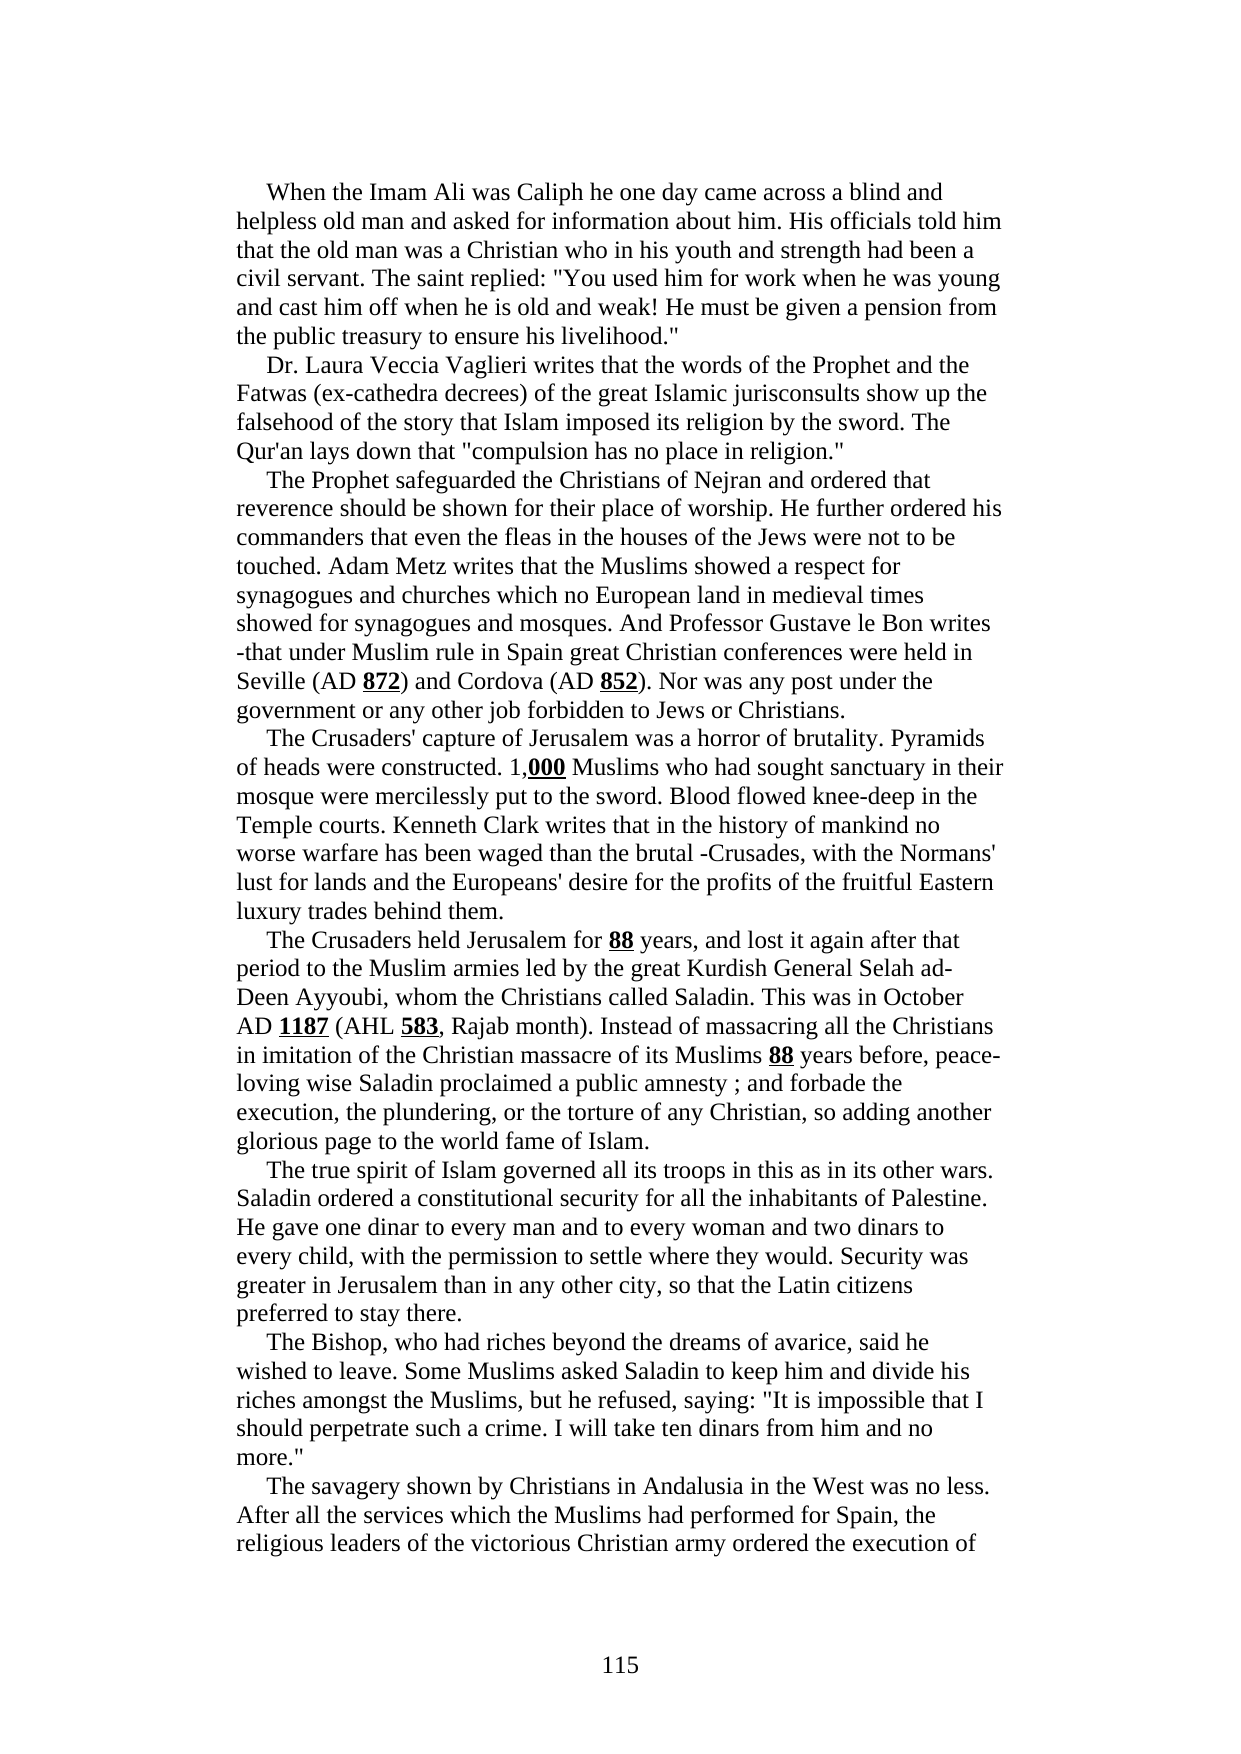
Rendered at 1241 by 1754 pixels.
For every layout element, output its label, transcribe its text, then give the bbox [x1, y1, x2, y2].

text Dr. Laura Veccia Vaglieri writes that the words of the Prophet and the Fatwas (ex-cathedra decrees) of the great Islamic jurisconsults show up the falsehood of the story that Islam imposed its religion by the sword. The Qur'an lays down that "compulsion has no place in religion." [236, 350, 1004, 465]
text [236, 1471, 1004, 1557]
text The Crusaders held Jerusalem for 88 years, and lost it again after that period to the Muslim armies led by the great Kurdish General Selah ad-Deen Ayyoubi, whom the Christians called Saladin. This was in October AD 1187 (AHL 583, Rajab month). Instead of massacring all the Christians in imitation of the Christian massacre of its Muslims 88 years before, peace-loving wise Saladin proclaimed a public amnesty ; and forbade the execution, the plundering, or the torture of any Christian, so adding another glorious page to the world fame of Islam. [236, 925, 1004, 1155]
text When the Imam Ali was Caliph he one day came across a blind and helpless old man and asked for information about him. His officials told him that the old man was a Christian who in his youth and strength had been a civil servant. The saint replied: "You used him for work when he was young and cast him off when he is old and weak! He must be given a pension from the public treasury to ensure his livelihood." [236, 177, 1004, 350]
text The Bishop, who had riches beyond the dreams of avarice, said he wished to leave. Some Muslims asked Saladin to keep him and divide his riches amongst the Muslims, but he refused, saying: "It is impossible that I should perpetrate such a crime. I will take ten dinars from him and no more." [236, 1327, 1004, 1471]
text The Crusaders' capture of Jerusalem was a horror of brutality. Pyramids of heads were constructed. 1,000 Muslims who had sought sanctuary in their mosque were mercilessly put to the sword. Blood flowed knee-deep in the Temple courts. Kenneth Clark writes that in the history of mankind no worse warfare has been waged than the brutal -Crusades, with the Normans' lust for lands and the Europeans' desire for the profits of the fruitful Eastern luxury trades behind them. [236, 723, 1004, 925]
text The Prophet safeguarded the Christians of Nejran and ordered that reverence should be shown for their place of worship. He further ordered his commanders that even the fleas in the houses of the Jews were not to be touched. Adam Metz writes that the Muslims showed a respect for synagogues and churches which no European land in medieval times showed for synagogues and mosques. And Professor Gustave le Bon writes -that under Muslim rule in Spain great Christian conferences were held in Seville (AD 872) and Cordova (AD 852). Nor was any post under the government or any other job forbidden to Jews or Christians. [236, 465, 1004, 723]
text The true spirit of Islam governed all its troops in this as in its other wars. Saladin ordered a constitutional security for all the inhabitants of Palestine. He gave one dinar to every man and to every woman and two dinars to every child, with the permission to settle where they would. Security was greater in Jerusalem than in any other city, so that the Latin citizens preferred to stay there. [236, 1155, 1004, 1327]
